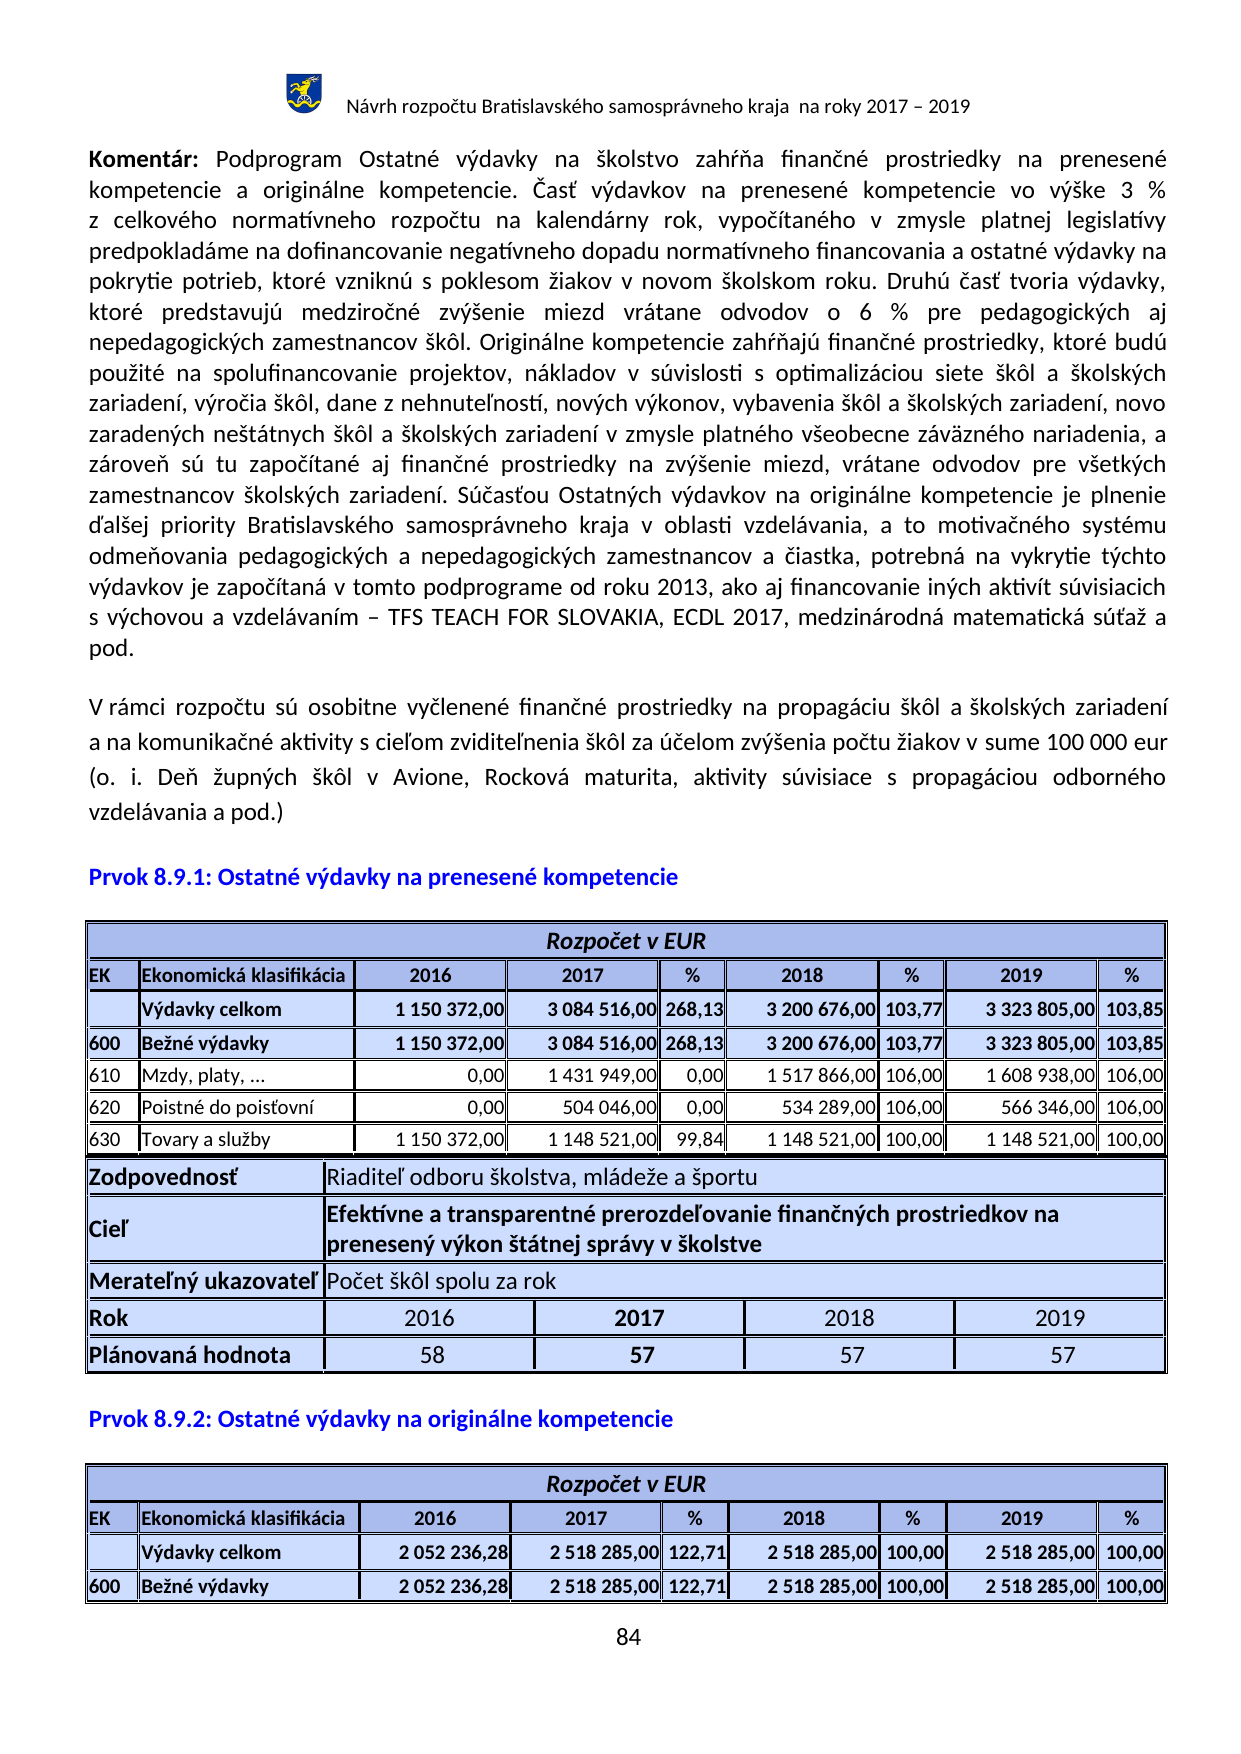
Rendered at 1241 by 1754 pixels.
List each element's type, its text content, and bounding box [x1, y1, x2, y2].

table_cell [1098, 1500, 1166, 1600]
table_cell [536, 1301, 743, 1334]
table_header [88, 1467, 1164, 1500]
text Prvok 8.9.1: Ostatné výdavky na prenesené kompetencie [89, 861, 1168, 891]
text Komentár: Podprogram Ostatné výdavky na školstvo zahŕňa finančné prostriedky na prenesené kompetencie a originálne kompetencie. Časť výdavkov na prenesené kompetencie vo výške 3 % z celkového normatívneho rozpočtu na kalendárny rok, vypočítaného v zmysle platnej legislatívy predpokladáme na dofinancovanie negatívneho dopadu normatívneho financovania a ostatné výdavky na pokrytie potrieb, ktoré vzniknú s poklesom žiakov v novom školskom roku. Druhú časť tvoria výdavky, ktoré predstavujú medziročné zvýšenie miezd vrátane odvodov o 6 % pre pedagogických aj nepedagogických zamestnancov škôl. Originálne kompetencie zahŕňajú finančné prostriedky, ktoré budú použité na spolufinancovanie projektov, nákladov v súvislosti s optimalizáciou siete škôl a školských zariadení, výročia škôl, dane z nehnuteľností, nových výkonov, vybavenia škôl a školských zariadení, novo zaradených neštátnych škôl a školských zariadení v zmysle platného všeobecne záväzného nariadenia, a zároveň sú tu započítané aj finančné prostriedky na zvýšenie miezd, vrátane odvodov pre všetkých zamestnancov školských zariadení. Súčasťou Ostatných výdavkov na originálne kompetencie je plnenie ďalšej priority Bratislavského samosprávneho kraja v oblasti vzdelávania, a to motivačného systému odmeňovania pedagogických a nepedagogických zamestnancov a čiastka, potrebná na vykrytie týchto výdavkov je započítaná v tomto podprograme od roku 2013, ako aj financovanie iných aktivít súvisiacich s výchovou a vzdelávaním – TFS TEACH FOR SLOVAKIA, ECDL 2017, medzinárodná matematická súťaž a pod. [89, 143, 1168, 662]
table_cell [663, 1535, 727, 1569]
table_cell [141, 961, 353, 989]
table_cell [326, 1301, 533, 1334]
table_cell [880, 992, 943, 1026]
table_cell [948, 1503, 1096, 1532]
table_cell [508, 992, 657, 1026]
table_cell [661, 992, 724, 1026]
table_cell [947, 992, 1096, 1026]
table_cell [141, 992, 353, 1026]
picture [285, 73, 323, 114]
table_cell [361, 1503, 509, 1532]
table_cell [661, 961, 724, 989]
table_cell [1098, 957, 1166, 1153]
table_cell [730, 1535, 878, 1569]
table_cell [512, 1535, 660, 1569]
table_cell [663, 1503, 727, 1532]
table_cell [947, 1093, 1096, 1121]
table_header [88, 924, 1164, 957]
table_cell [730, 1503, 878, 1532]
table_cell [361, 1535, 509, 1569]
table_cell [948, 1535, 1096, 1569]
text V rámci rozpočtu sú osobitne vyčlenené finančné prostriedky na propagáciu škôl a školských zariadení a na komunikačné aktivity s cieľom zviditeľnenia škôl za účelom zvýšenia počtu žiakov v sume 100 000 eur (o. i. Deň župných škôl v Avione, Rocková maturita, aktivity súvisiace s propagáciou odborného vzdelávania a pod.) [89, 691, 1168, 827]
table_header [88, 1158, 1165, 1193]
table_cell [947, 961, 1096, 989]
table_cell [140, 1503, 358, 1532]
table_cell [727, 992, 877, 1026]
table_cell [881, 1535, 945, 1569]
text Prvok 8.9.2: Ostatné výdavky na originálne kompetencie [89, 1403, 1168, 1434]
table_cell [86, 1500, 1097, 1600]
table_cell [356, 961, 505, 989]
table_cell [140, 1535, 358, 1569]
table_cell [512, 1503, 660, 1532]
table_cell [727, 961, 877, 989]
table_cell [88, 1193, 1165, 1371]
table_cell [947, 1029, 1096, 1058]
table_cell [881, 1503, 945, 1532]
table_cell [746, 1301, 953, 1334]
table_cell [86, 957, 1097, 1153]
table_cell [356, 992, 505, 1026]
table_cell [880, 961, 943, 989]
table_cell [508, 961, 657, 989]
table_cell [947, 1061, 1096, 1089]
